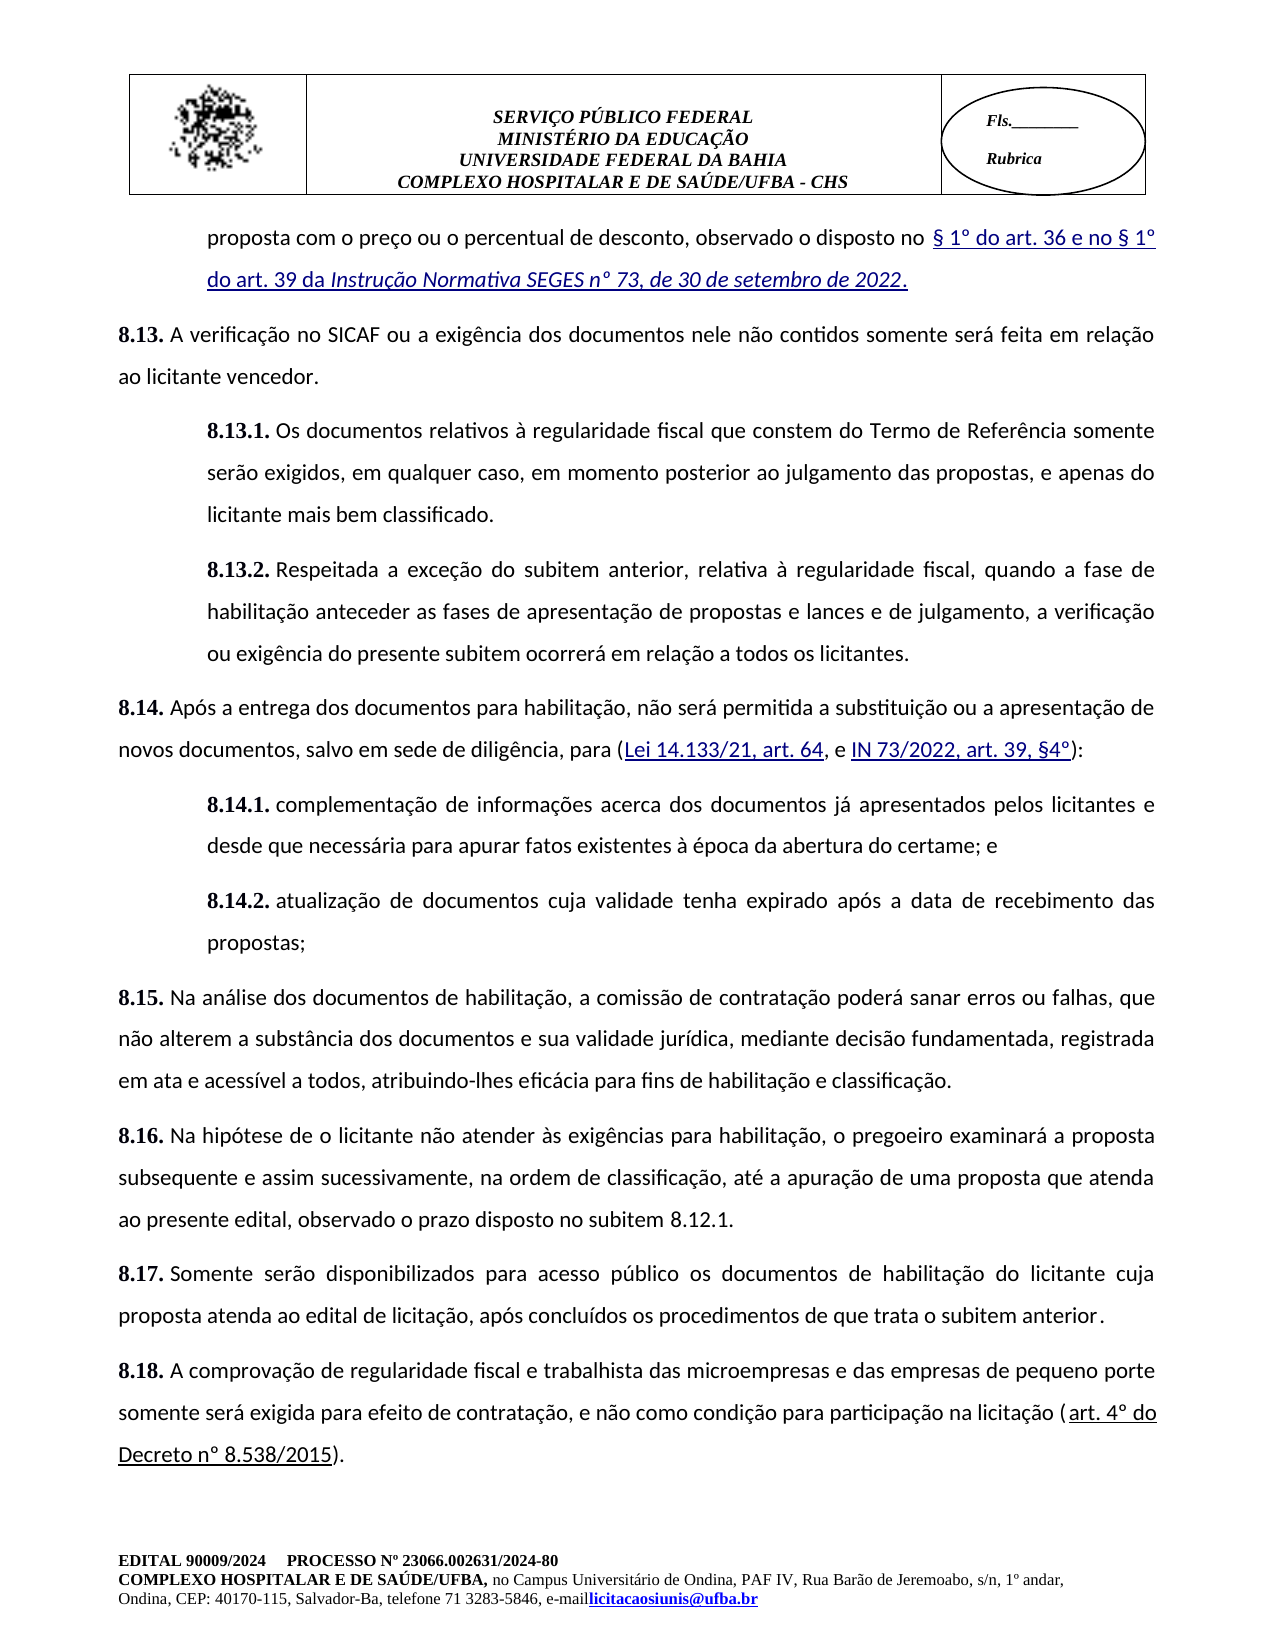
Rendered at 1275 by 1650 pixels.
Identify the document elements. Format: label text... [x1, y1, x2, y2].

list Respeitada a exceção do subitem anterior, relativa à regularidade fiscal, quando a fase de habilitação anteceder as fases de apresentação de propostas e lances e de julgamento, a verificação ou exigência do presente subitem ocorrerá em relação a todos os licitantes. [207, 555, 1157, 667]
list A verificação no SICAF ou a exigência dos documentos nele não contidos somente será feita em relação ao licitante vencedor. [118, 320, 1157, 390]
list atualização de documentos cuja validade tenha expirado após a data de recebimento das propostas; [207, 886, 1157, 956]
list A comprovação de regularidade fiscal e trabalhista das microempresas e das empresas de pequeno porte somente será exigida para efeito de contratação, e não como condição para participação na licitação (art. 4º do Decreto nº 8.538/2015). [118, 1356, 1157, 1468]
list Somente serão disponibilizados para acesso público os documentos de habilitação do licitante cuja proposta atenda ao edital de licitação, após concluídos os procedimentos de que trata o subitem anterior. [118, 1259, 1157, 1329]
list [207, 223, 1157, 293]
list Os documentos relativos à regularidade fiscal que constem do Termo de Referência somente serão exigidos, em qualquer caso, em momento posterior ao julgamento das propostas, e apenas do licitante mais bem classificado. [207, 416, 1157, 528]
list Após a entrega dos documentos para habilitação, não será permitida a substituição ou a apresentação de novos documentos, salvo em sede de diligência, para (Lei 14.133/21, art. 64, e IN 73/2022, art. 39, §4º): [118, 693, 1157, 763]
list Na análise dos documentos de habilitação, a comissão de contratação poderá sanar erros ou falhas, que não alterem a substância dos documentos e sua validade jurídica, mediante decisão fundamentada, registrada em ata e acessível a todos, atribuindo-lhes eﬁcácia para fins de habilitação e classificação. [118, 983, 1157, 1094]
list Na hipótese de o licitante não atender às exigências para habilitação, o pregoeiro examinará a proposta subsequente e assim sucessivamente, na ordem de classificação, até a apuração de uma proposta que atenda ao presente edital, observado o prazo disposto no subitem 8.12.1. [118, 1121, 1157, 1233]
list complementação de informações acerca dos documentos já apresentados pelos licitantes e desde que necessária para apurar fatos existentes à época da abertura do certame; e [207, 790, 1157, 860]
